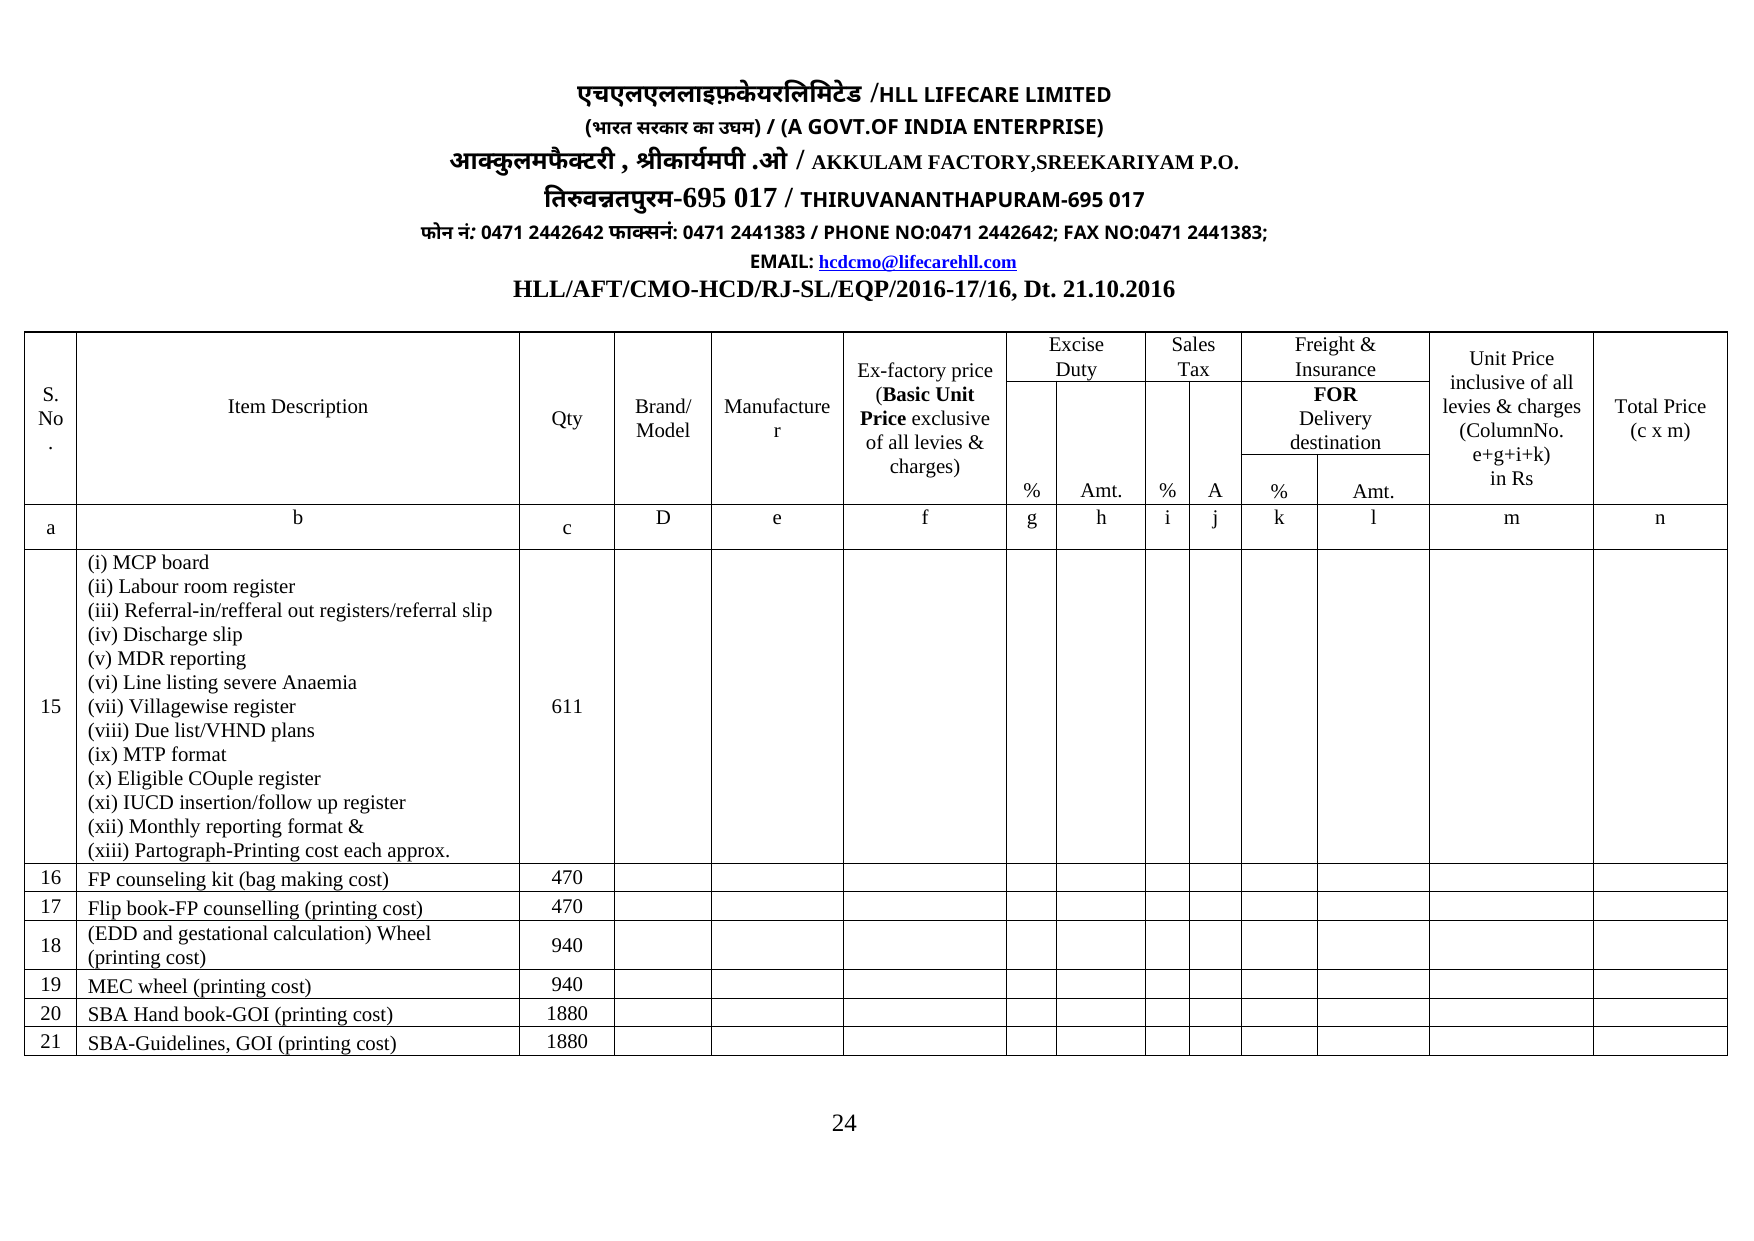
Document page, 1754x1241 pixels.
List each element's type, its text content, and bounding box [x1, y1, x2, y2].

table_cell [712, 892, 843, 920]
table_cell [1057, 550, 1145, 862]
table_cell SBA-Guidelines, GOI (printing cost) [77, 1027, 519, 1055]
table_cell % [1007, 382, 1056, 504]
table_cell [1057, 970, 1145, 998]
table_cell [1057, 864, 1145, 891]
table_cell m [1430, 505, 1593, 549]
table_cell [1057, 1027, 1145, 1055]
table_cell [615, 864, 711, 891]
table_cell c [520, 505, 614, 549]
table_cell 940 [520, 921, 614, 969]
table_cell 19 [25, 970, 76, 998]
table_cell [1190, 864, 1241, 891]
table_cell 940 [520, 970, 614, 998]
table_cell [615, 550, 711, 862]
table_cell [1007, 970, 1056, 998]
table_cell [1594, 921, 1727, 969]
table_cell [1146, 550, 1189, 862]
table_cell [1594, 550, 1727, 862]
table_cell [1007, 550, 1056, 862]
table_cell [844, 550, 1006, 862]
table_cell e [712, 505, 843, 549]
table_cell [1594, 999, 1727, 1026]
table_cell [1318, 892, 1429, 920]
table_cell [615, 970, 711, 998]
table_cell [1242, 921, 1317, 969]
table_cell [1190, 892, 1241, 920]
table_cell [1146, 970, 1189, 998]
table_cell % [1242, 455, 1317, 504]
table_cell 17 [25, 892, 76, 920]
table_cell [844, 892, 1006, 920]
table_cell 470 [520, 864, 614, 891]
table_cell Flip book-FP counselling (printing cost) [77, 892, 519, 920]
table_cell [1594, 1027, 1727, 1055]
table_cell [1146, 921, 1189, 969]
table_cell 15 [25, 550, 76, 862]
table_cell [1190, 1027, 1241, 1055]
table_cell j [1190, 505, 1241, 549]
table_cell % [1146, 382, 1189, 504]
table_cell MEC wheel (printing cost) [77, 970, 519, 998]
table_header Brand/Model [615, 333, 711, 504]
table_cell SBA Hand book-GOI (printing cost) [77, 999, 519, 1026]
table_cell FP counseling kit (bag making cost) [77, 864, 519, 891]
table_cell [1146, 1027, 1189, 1055]
table_cell [1430, 892, 1593, 920]
table_cell [1146, 864, 1189, 891]
table_cell [1430, 999, 1593, 1026]
table_cell [1190, 921, 1241, 969]
table_cell h [1057, 505, 1145, 549]
table_header S. No. [25, 333, 76, 504]
table_cell [1430, 550, 1593, 862]
table_cell [1242, 999, 1317, 1026]
table_cell 21 [25, 1027, 76, 1055]
table_cell [615, 921, 711, 969]
table_cell [712, 1027, 843, 1055]
table_cell [844, 970, 1006, 998]
table_cell [1242, 1027, 1317, 1055]
table_cell [1242, 864, 1317, 891]
table_cell g [1007, 505, 1056, 549]
table_cell [712, 864, 843, 891]
table_cell [1007, 864, 1056, 891]
table_cell Amt. [1057, 382, 1145, 504]
table_cell [1007, 892, 1056, 920]
table_cell [1318, 970, 1429, 998]
table_header Item Description [77, 333, 519, 504]
table_cell [712, 921, 843, 969]
table_cell [712, 999, 843, 1026]
table_cell 16 [25, 864, 76, 891]
table_cell 611 [520, 550, 614, 862]
table_cell [1242, 892, 1317, 920]
table_cell [1430, 970, 1593, 998]
table_cell [1007, 1027, 1056, 1055]
table_cell [844, 999, 1006, 1026]
table_cell f [844, 505, 1006, 549]
table_cell a [25, 505, 76, 549]
table_cell k [1242, 505, 1317, 549]
table_header Manufacturer [712, 333, 843, 504]
table_cell b [77, 505, 519, 549]
table_cell [1007, 921, 1056, 969]
table_cell [615, 892, 711, 920]
table_header Unit Price inclusive of all levies & charges (ColumnNo. e+g+i+k) in Rs [1430, 333, 1593, 504]
table_cell [844, 921, 1006, 969]
table_cell [1594, 892, 1727, 920]
table_cell 20 [25, 999, 76, 1026]
table_cell i [1146, 505, 1189, 549]
table_cell [712, 550, 843, 862]
table_cell [615, 999, 711, 1026]
table_cell 470 [520, 892, 614, 920]
table_cell [1430, 864, 1593, 891]
table_cell [1318, 864, 1429, 891]
table_cell (EDD and gestational calculation) Wheel (printing cost) [77, 921, 519, 969]
table_cell (i) MCP board (ii) Labour room register (iii) Referral-in/refferal out registers/referral slip (iv) Discharge slip (v) MDR reporting (vi) Line listing severe Anaemia (vii) Villagewise register (viii) Due list/VHND plans (ix) MTP format (x) Eligible COuple register (xi) IUCD insertion/follow up register (xii) Monthly reporting format & (xiii) Partograph-Printing cost each approx. [77, 550, 519, 862]
table_cell 18 [25, 921, 76, 969]
table_cell [1318, 921, 1429, 969]
table_cell [1430, 1027, 1593, 1055]
table_cell [1146, 892, 1189, 920]
table_cell [844, 1027, 1006, 1055]
table_cell 1880 [520, 999, 614, 1026]
table_cell [1146, 999, 1189, 1026]
table_cell 1880 [520, 1027, 614, 1055]
table_cell D [615, 505, 711, 549]
table_cell [1318, 550, 1429, 862]
table_cell [615, 1027, 711, 1055]
table_cell [1057, 999, 1145, 1026]
table_cell [1190, 550, 1241, 862]
table_cell [1007, 999, 1056, 1026]
table_cell n [1594, 505, 1727, 549]
table_cell [1594, 970, 1727, 998]
table_cell [1190, 970, 1241, 998]
table_cell [1318, 999, 1429, 1026]
table_cell [1242, 970, 1317, 998]
table_cell [1057, 921, 1145, 969]
table_header Qty [520, 333, 614, 504]
table_cell [712, 970, 843, 998]
table_cell [1430, 921, 1593, 969]
table_header Ex-factory price (Basic Unit Price exclusive of all levies & charges) [844, 333, 1006, 504]
table_header Total Price (c x m) [1594, 333, 1727, 504]
table_cell [1057, 892, 1145, 920]
table_cell [1242, 550, 1317, 862]
table_cell l [1318, 505, 1429, 549]
table_cell Amt. [1318, 455, 1429, 504]
table_cell [1190, 999, 1241, 1026]
table_cell [1318, 1027, 1429, 1055]
table_cell [1594, 864, 1727, 891]
table_cell [844, 864, 1006, 891]
